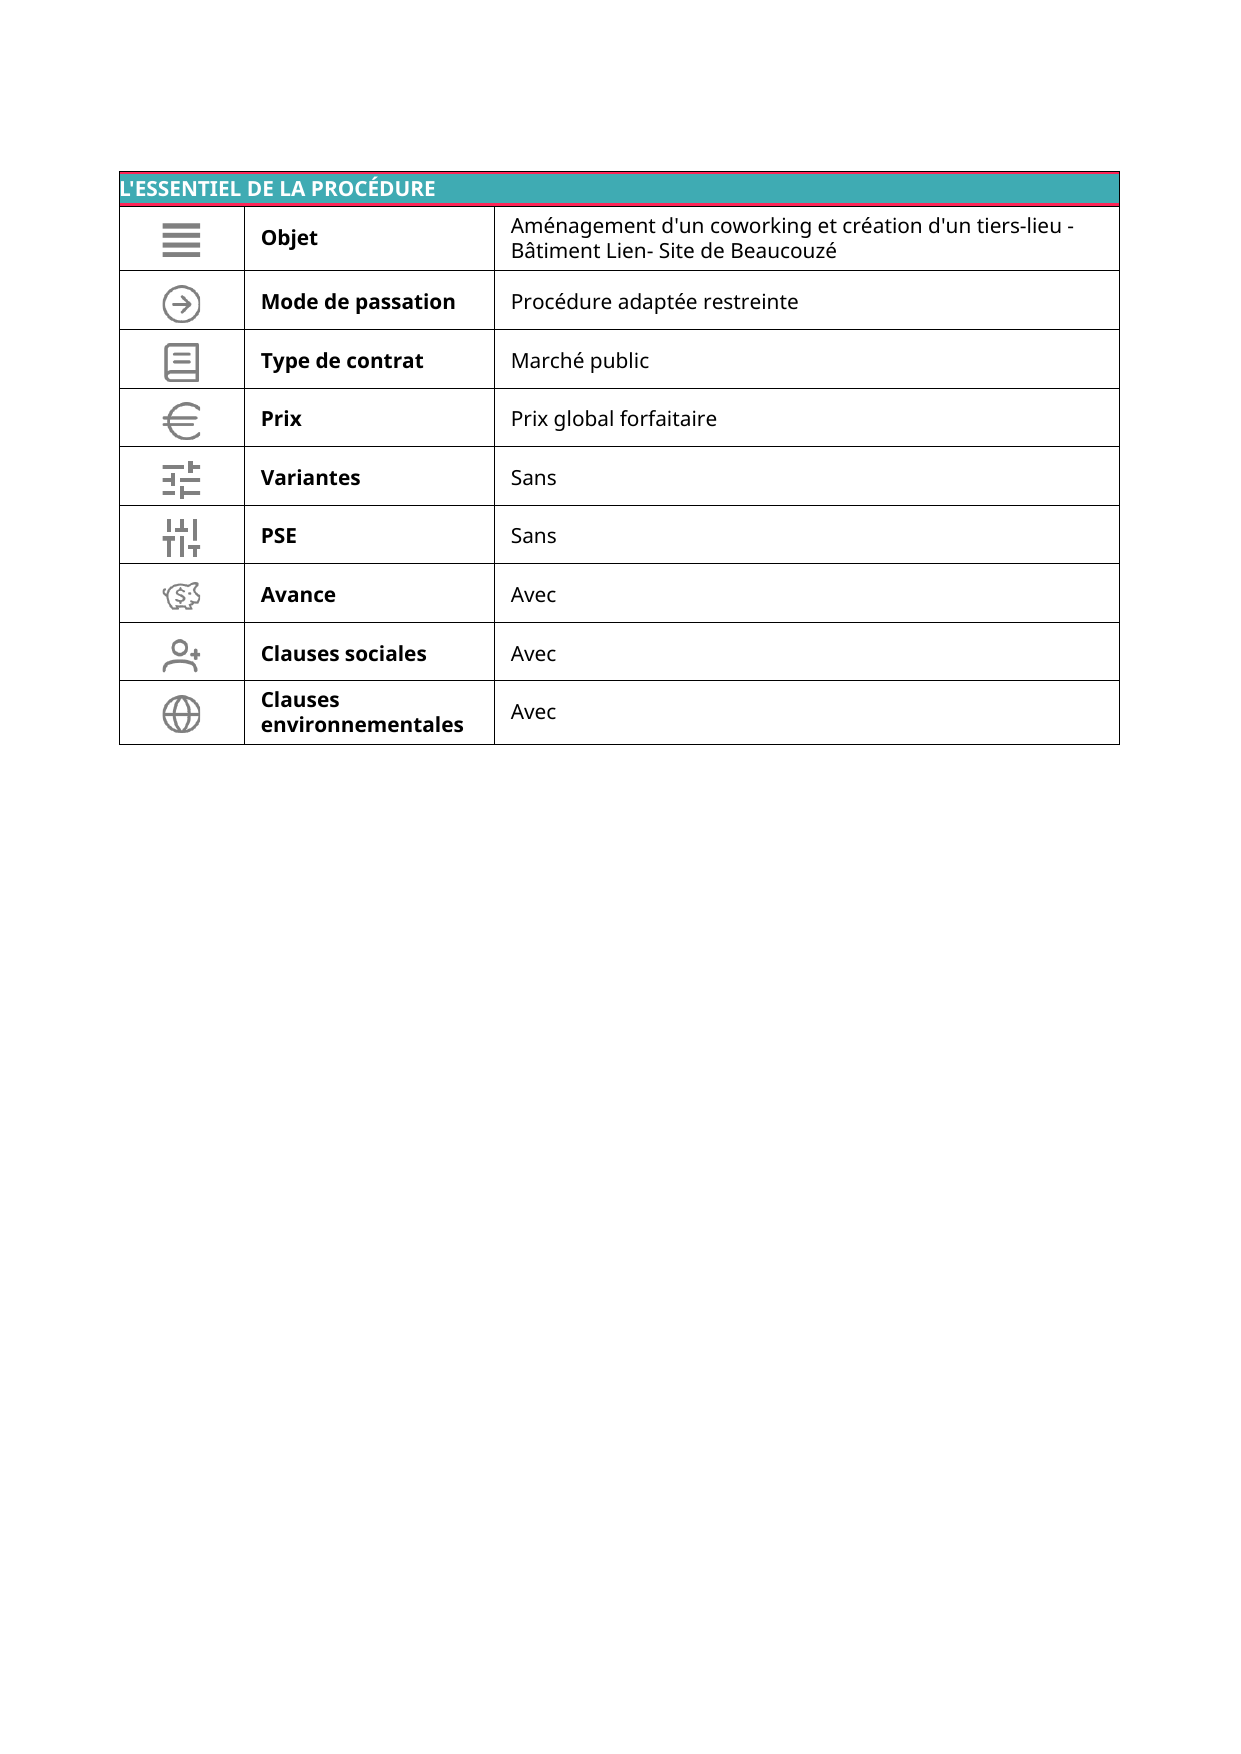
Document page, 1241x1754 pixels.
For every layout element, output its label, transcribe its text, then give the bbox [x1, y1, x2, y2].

table_cell [120, 681, 244, 744]
table_cell Avec [495, 623, 1119, 680]
table_cell Mode de passation [245, 271, 494, 329]
table_cell Avance [245, 564, 494, 622]
table_cell PSE [245, 506, 494, 563]
table_cell Prix [245, 389, 494, 446]
picture [162, 636, 201, 675]
table_cell [120, 207, 244, 270]
table_cell [120, 564, 244, 622]
table_cell Aménagement d'un coworking et création d'un tiers-lieu - Bâtiment Lien- Site de Beaucouzé [495, 207, 1119, 270]
table_cell Avec [495, 681, 1119, 744]
picture [162, 221, 201, 259]
table_cell [120, 623, 244, 680]
table_cell [120, 447, 244, 504]
picture [162, 519, 201, 557]
table_cell Marché public [495, 330, 1119, 387]
table_cell Clauses sociales [245, 623, 494, 680]
picture [162, 461, 201, 499]
table_cell Sans [495, 447, 1119, 504]
table_cell Sans [495, 506, 1119, 563]
table_cell [120, 330, 244, 387]
picture [162, 343, 201, 382]
table_cell Procédure adaptée restreinte [495, 271, 1119, 329]
picture [162, 285, 201, 323]
table_cell Variantes [245, 447, 494, 504]
table_cell [120, 389, 244, 446]
picture [162, 402, 201, 440]
table_cell [120, 506, 244, 563]
picture [162, 582, 201, 610]
table_cell Objet [245, 207, 494, 270]
table_cell [120, 271, 244, 329]
picture [162, 695, 201, 733]
table_cell Avec [495, 564, 1119, 622]
table_cell Type de contrat [245, 330, 494, 387]
table_cell Prix global forfaitaire [495, 389, 1119, 446]
table_cell Clauses environnementales [245, 681, 494, 744]
